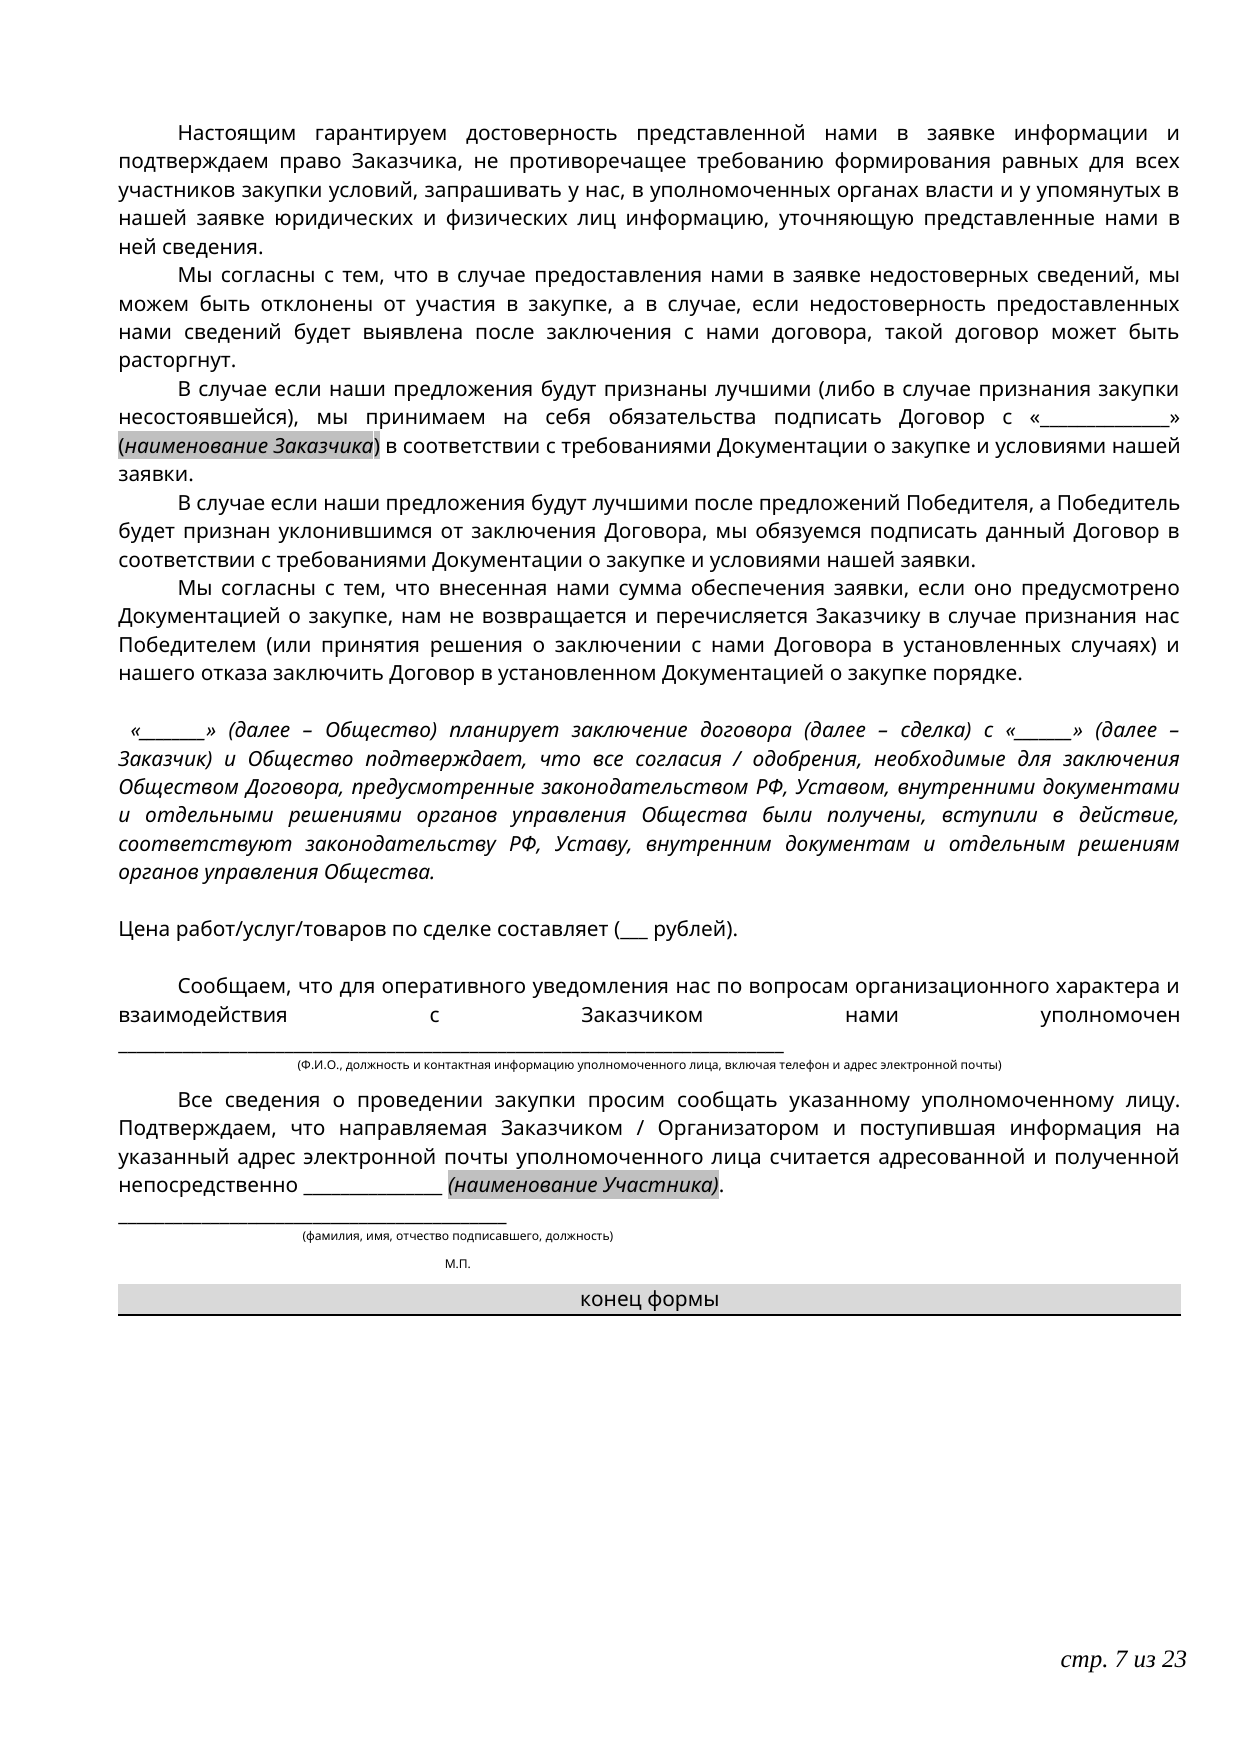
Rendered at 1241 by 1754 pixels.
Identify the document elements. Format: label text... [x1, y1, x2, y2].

text М.П. [118, 1256, 797, 1284]
text В случае если наши предложения будут лучшими после предложений Победителя, а Победитель будет признан уклонившимся от заключения Договора, мы обязуемся подписать данный Договор в соответствии с требованиями Документации о закупке и условиями нашей заявки. [118, 488, 1181, 573]
text В случае если наши предложения будут признаны лучшими (либо в случае признания закупки несостоявшейся), мы принимаем на себя обязательства подписать Договор с «______________» (наименование Заказчика) в соответствии с требованиями Документации о закупке и условиями нашей заявки. [118, 374, 1181, 488]
text __________________________________________ [118, 1199, 1181, 1227]
text Сообщаем, что для оперативного уведомления нас по вопросам организационного характера и взаимодействия с Заказчиком нами уполномочен ________________________________________________________________________ [118, 971, 1181, 1057]
text Все сведения о проведении закупки просим сообщать указанному уполномоченному лицу. Подтверждаем, что направляемая Заказчиком / Организатором и поступившая информация на указанный адрес электронной почты уполномоченного лица считается адресованной и полученной непосредственно _______________ (наименование Участника). [118, 1085, 1181, 1199]
text (фамилия, имя, отчество подписавшего, должность) [118, 1227, 797, 1256]
text Цена работ/услуг/товаров по сделке составляет (___ рублей). [118, 914, 1181, 943]
text Мы согласны с тем, что в случае предоставления нами в заявке недостоверных сведений, мы можем быть отклонены от участия в закупке, а в случае, если недостоверность предоставленных нами сведений будет выявлена после заключения с нами договора, такой договор может быть расторгнут. [118, 260, 1181, 374]
text Мы согласны с тем, что внесенная нами сумма обеспечения заявки, если оно предусмотрено Документацией о закупке, нам не возвращается и перечисляется Заказчику в случае признания нас Победителем (или принятия решения о заключении с нами Договора в установленных случаях) и нашего отказа заключить Договор в установленном Документацией о закупке порядке. [118, 573, 1181, 687]
text конец формы [118, 1284, 1181, 1314]
text «________» (далее – Общество) планирует заключение договора (далее – сделка) с «_______» (далее – Заказчик) и Общество подтверждает, что все согласия / одобрения, необходимые для заключения Обществом Договора, предусмотренные законодательством РФ, Уставом, внутренними документами и отдельными решениями органов управления Общества были получены, вступили в действие, соответствуют законодательству РФ, Уставу, внутренним документам и отдельным решениям органов управления Общества. [118, 715, 1181, 886]
text (Ф.И.О., должность и контактная информацию уполномоченного лица, включая телефон и адрес электронной почты) [118, 1057, 1181, 1085]
text Настоящим гарантируем достоверность представленной нами в заявке информации и подтверждаем право Заказчика, не противоречащее требованию формирования равных для всех участников закупки условий, запрашивать у нас, в уполномоченных органах власти и у упомянутых в нашей заявке юридических и физических лиц информацию, уточняющую представленные нами в ней сведения. [118, 118, 1181, 260]
